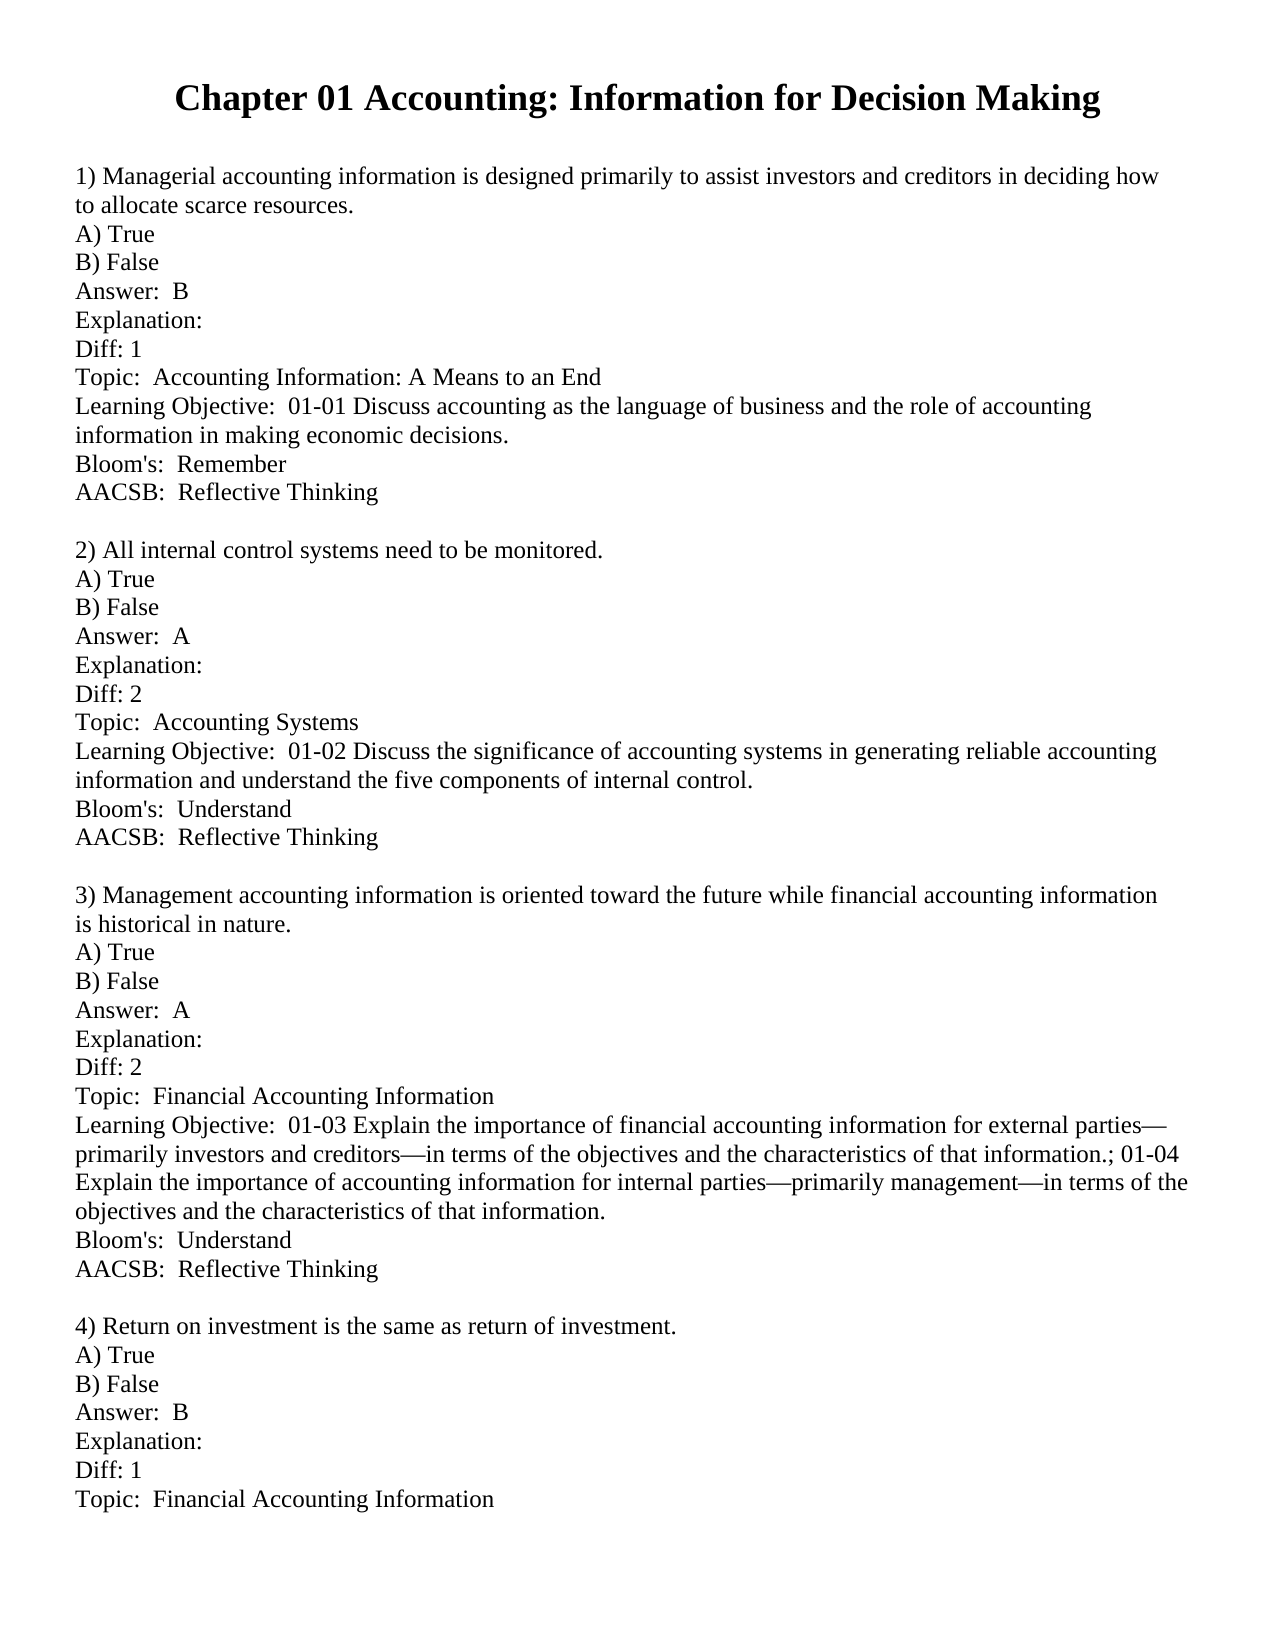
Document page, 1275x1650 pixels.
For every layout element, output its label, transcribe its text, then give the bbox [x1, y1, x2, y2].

text B) False [75, 1369, 1200, 1397]
text Answer: A [75, 995, 1200, 1024]
text Topic: Accounting Information: A Means to an End [75, 362, 1200, 391]
text Chapter 01 Accounting: Information for Decision Making [75, 75, 1200, 118]
text Topic: Accounting Systems [75, 707, 1200, 736]
text A) True [75, 937, 1200, 966]
text Learning Objective: 01-03 Explain the importance of financial accounting information for external parties—primarily investors and creditors—in terms of the objectives and the characteristics of that information.; 01-04 Explain the importance of accounting information for internal parties—primarily management—in terms of the objectives and the characteristics of that information. [75, 1110, 1200, 1225]
text 1) Managerial accounting information is designed primarily to assist investors and creditors in deciding how to allocate scarce resources. [75, 161, 1162, 219]
text 3) Management accounting information is oriented toward the future while financial accounting information is historical in nature. [75, 880, 1162, 937]
text Diff: 2 [75, 679, 1200, 707]
text AACSB: Reflective Thinking [75, 1254, 1200, 1282]
text A) True [75, 1340, 1200, 1369]
text Diff: 2 [75, 1052, 1200, 1081]
text Answer: A [75, 621, 1200, 650]
text Answer: B [75, 276, 1200, 305]
text Diff: 1 [75, 334, 1200, 362]
text A) True [75, 219, 1200, 247]
text Explanation: [75, 650, 1200, 679]
text AACSB: Reflective Thinking [75, 822, 1200, 851]
text Bloom's: Understand [75, 1225, 1200, 1254]
text Explanation: [75, 1024, 1200, 1052]
text B) False [75, 247, 1200, 276]
text 2) All internal control systems need to be monitored. [75, 535, 1162, 564]
text A) True [75, 564, 1200, 592]
text AACSB: Reflective Thinking [75, 477, 1200, 506]
text Bloom's: Understand [75, 794, 1200, 822]
text Answer: B [75, 1397, 1200, 1426]
text Learning Objective: 01-02 Discuss the significance of accounting systems in generating reliable accounting information and understand the five components of internal control. [75, 736, 1200, 794]
text Diff: 1 [75, 1455, 1200, 1484]
text B) False [75, 592, 1200, 621]
text Explanation: [75, 305, 1200, 334]
text B) False [75, 966, 1200, 995]
text Learning Objective: 01-01 Discuss accounting as the language of business and the role of accounting information in making economic decisions. [75, 391, 1200, 449]
text Topic: Financial Accounting Information [75, 1484, 1200, 1512]
text Bloom's: Remember [75, 449, 1200, 477]
text 4) Return on investment is the same as return of investment. [75, 1311, 1162, 1340]
text Topic: Financial Accounting Information [75, 1081, 1200, 1110]
text Explanation: [75, 1426, 1200, 1455]
